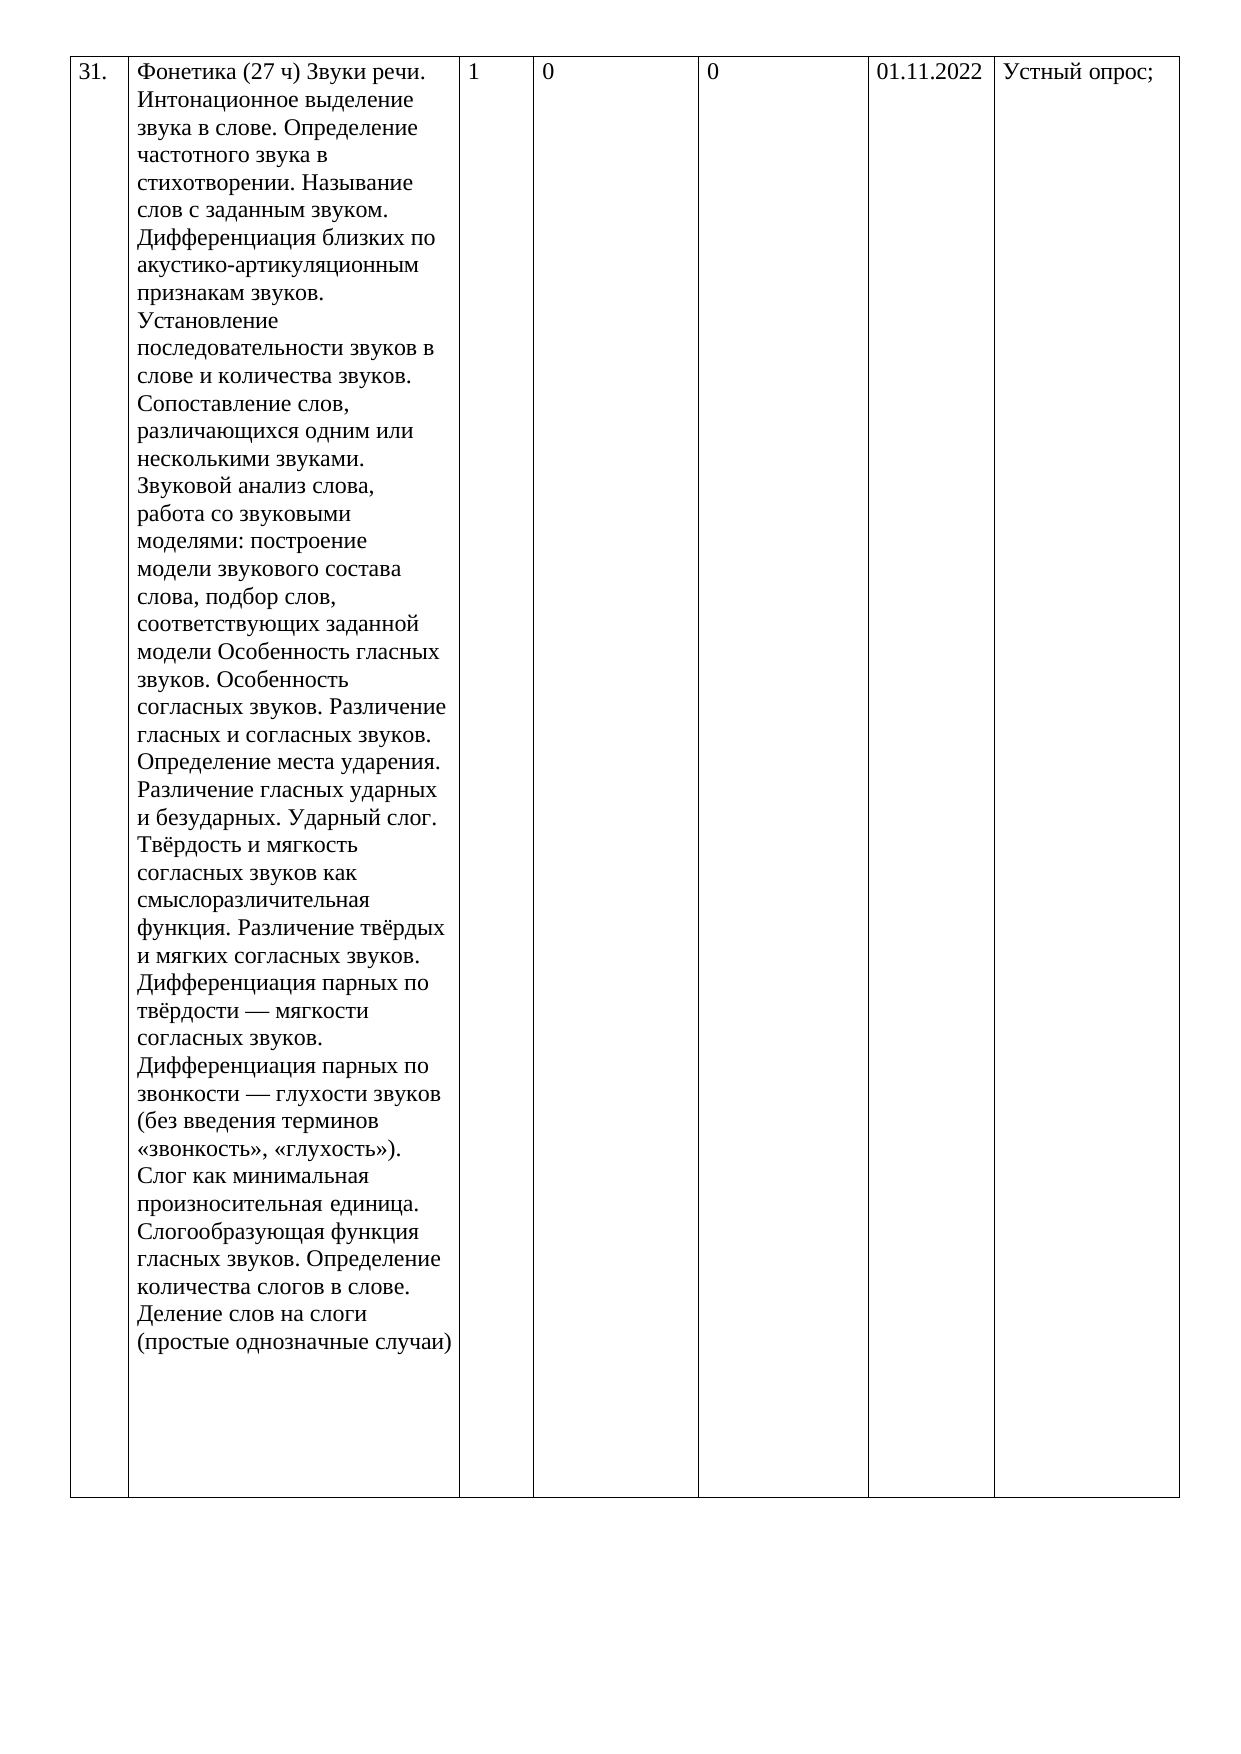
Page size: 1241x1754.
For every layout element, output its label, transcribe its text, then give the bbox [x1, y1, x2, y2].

table_header 0 [534, 57, 698, 1497]
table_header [129, 57, 459, 1497]
table_header 31. [71, 57, 128, 1497]
table_header 01.11.2022 [869, 57, 994, 1497]
table_header 0 [699, 57, 868, 1497]
table_header 1 [460, 57, 533, 1497]
table_header Устный опрос; [995, 57, 1179, 1497]
